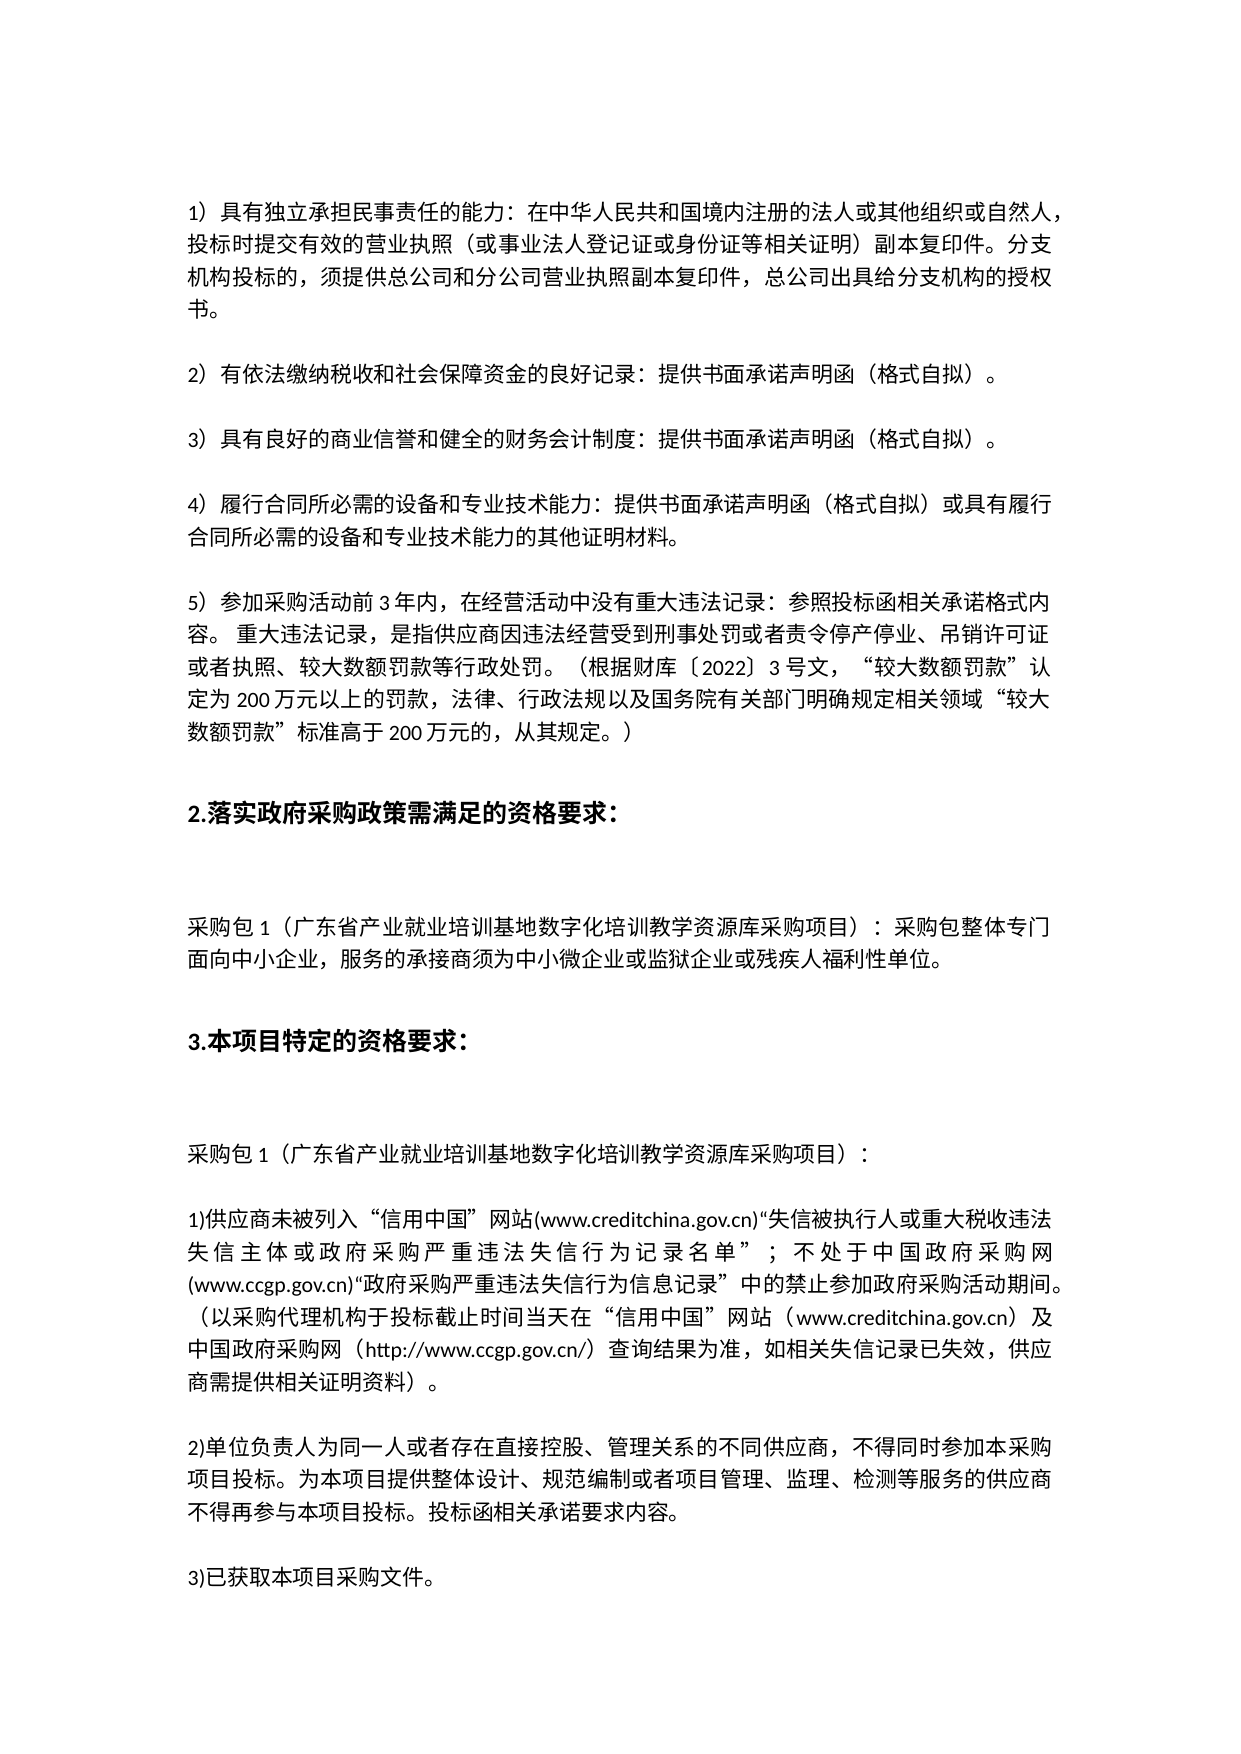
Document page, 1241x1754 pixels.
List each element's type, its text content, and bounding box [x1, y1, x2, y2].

text 2)单位负责人为同一人或者存在直接控股、管理关系的不同供应商，不得同时参加本采购项目投标。为本项目提供整体设计、规范编制或者项目管理、监理、检测等服务的供应商，不得再参与本项目投标。投标函相关承诺要求内容。 [187, 1429, 1053, 1527]
text 2.落实政府采购政策需满足的资格要求： [187, 779, 1053, 844]
text 1)供应商未被列入“信用中国”网站(www.creditchina.gov.cn)“失信被执行人或重大税收违法失信主体或政府采购严重违法失信行为记录名单”；不处于中国政府采购网(www.ccgp.gov.cn)“政府采购严重违法失信行为信息记录”中的禁止参加政府采购活动期间。（以采购代理机构于投标截止时间当天在“信用中国”网站（www.creditchina.gov.cn）及中国政府采购网（http://www.ccgp.gov.cn/）查询结果为准，如相关失信记录已失效，供应商需提供相关证明资料）。 [187, 1202, 1053, 1397]
text 3)已获取本项目采购文件。 [187, 1559, 1053, 1592]
text 2）有依法缴纳税收和社会保障资金的良好记录：提供书面承诺声明函（格式自拟）。 [187, 357, 1053, 389]
text 采购包1（广东省产业就业培训基地数字化培训教学资源库采购项目）： [187, 1137, 1053, 1169]
text 1）具有独立承担民事责任的能力：在中华人民共和国境内注册的法人或其他组织或自然人，投标时提交有效的营业执照（或事业法人登记证或身份证等相关证明）副本复印件。分支机构投标的，须提供总公司和分公司营业执照副本复印件，总公司出具给分支机构的授权书。 [187, 194, 1053, 324]
text 采购包1（广东省产业就业培训基地数字化培训教学资源库采购项目）：采购包整体专门面向中小企业，服务的承接商须为中小微企业或监狱企业或残疾人福利性单位。 [187, 909, 1053, 974]
text 3.本项目特定的资格要求： [187, 1007, 1053, 1072]
text 4）履行合同所必需的设备和专业技术能力：提供书面承诺声明函（格式自拟）或具有履行合同所必需的设备和专业技术能力的其他证明材料。 [187, 487, 1053, 552]
text 5）参加采购活动前3年内，在经营活动中没有重大违法记录：参照投标函相关承诺格式内容。 重大违法记录，是指供应商因违法经营受到刑事处罚或者责令停产停业、吊销许可证或者执照、较大数额罚款等行政处罚。（根据财库〔2022〕3号文，“较大数额罚款”认定为200万元以上的罚款，法律、行政法规以及国务院有关部门明确规定相关领域“较大数额罚款”标准高于200万元的，从其规定。） [187, 584, 1053, 747]
text 3）具有良好的商业信誉和健全的财务会计制度：提供书面承诺声明函（格式自拟）。 [187, 422, 1053, 454]
